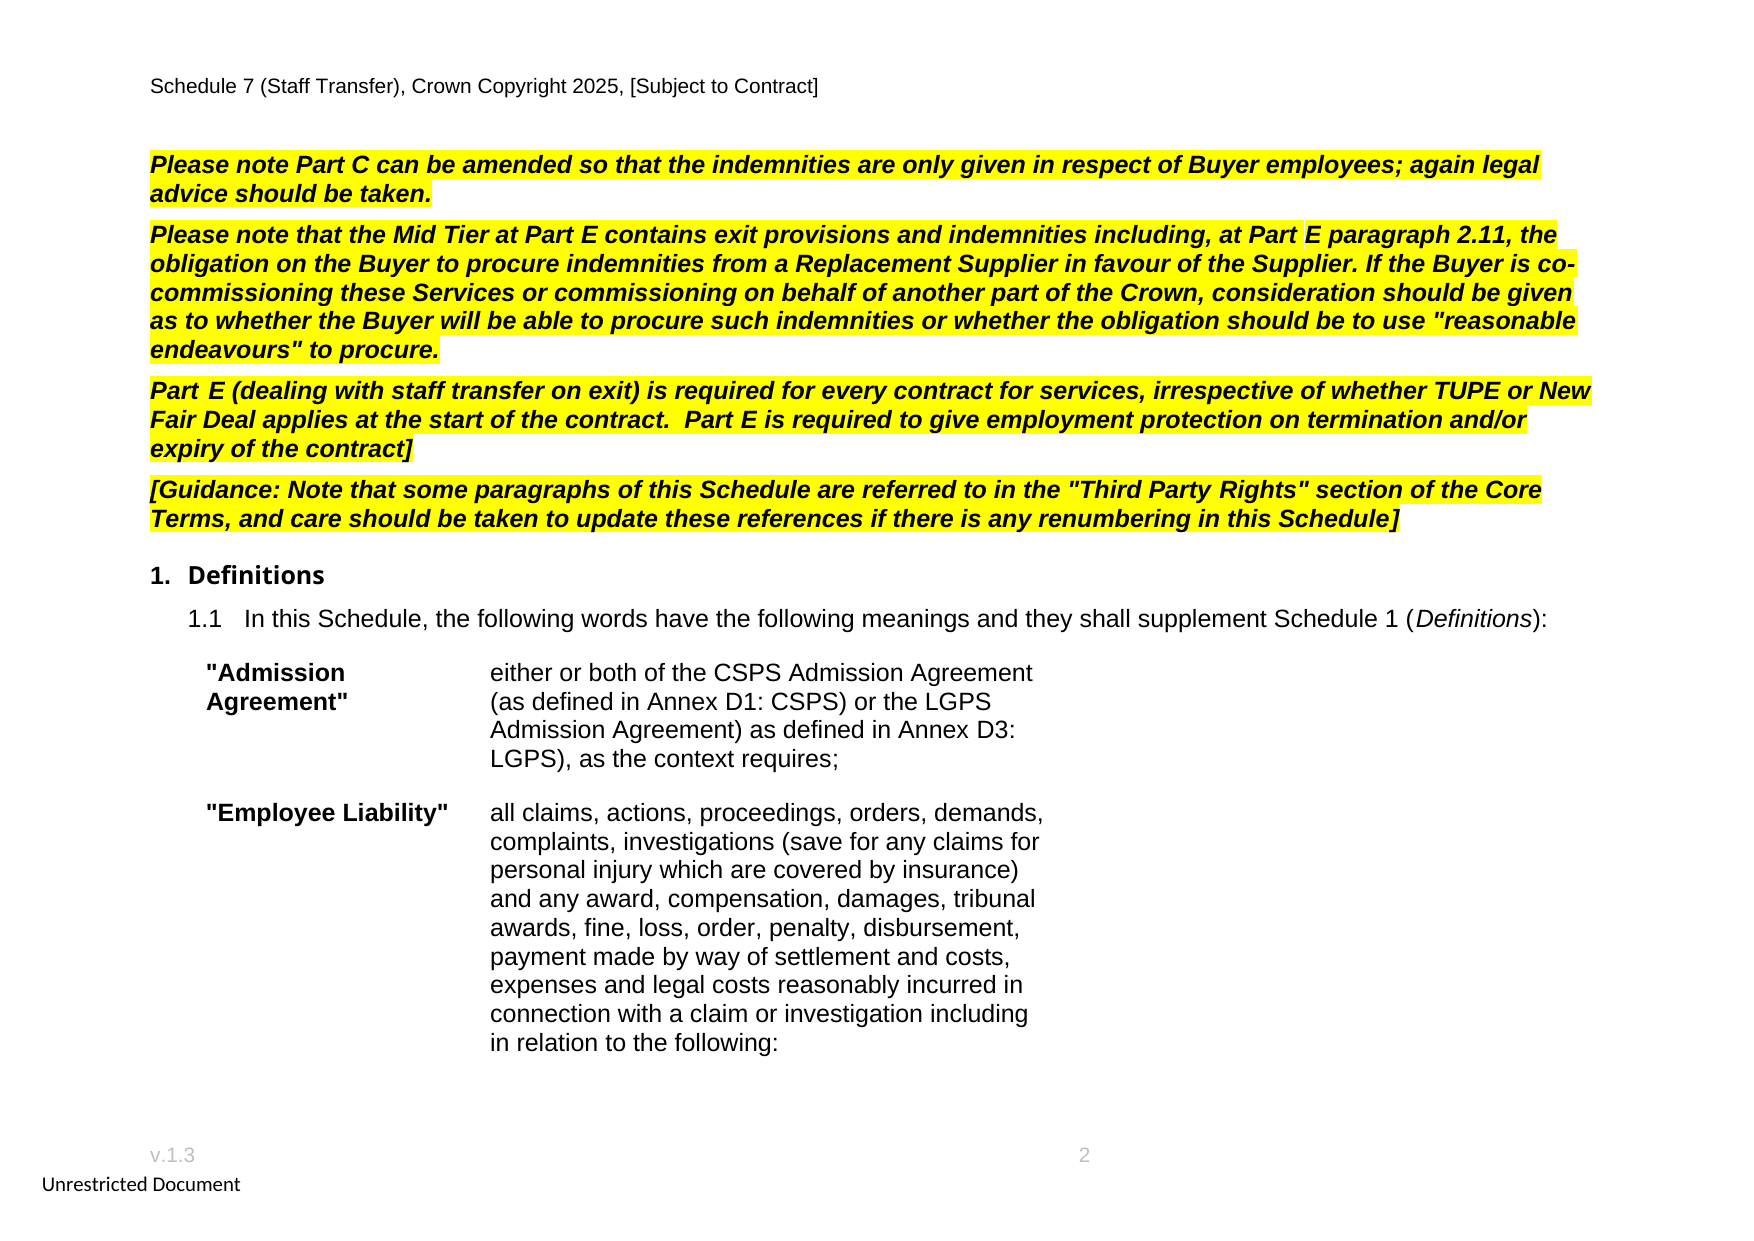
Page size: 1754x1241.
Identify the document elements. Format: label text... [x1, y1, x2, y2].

table_header either or both of the CSPS Admission Agreement (as defined in Annex D1: CSPS) or the LGPS Admission Agreement) as defined in Annex D3: LGPS), as the context requires; [478, 645, 1069, 785]
table_cell "Employee Liability" [194, 785, 478, 1069]
table_cell all claims, actions, proceedings, orders, demands, complaints, investigations (save for any claims for personal injury which are covered by insurance) and any award, compensation, damages, tribunal awards, fine, loss, order, penalty, disbursement, payment made by way of settlement and costs, expenses and legal costs reasonably incurred in connection with a claim or investigation including in relation to the following: [478, 785, 1065, 1069]
text Please note that the Mid Tier at Part E contains exit provisions and indemnities including, at Part E paragraph 2.11, the obligation on the Buyer to procure indemnities from a Replacement Supplier in favour of the Supplier. If the Buyer is co-commissioning these Services or commissioning on behalf of another part of the Crown, consideration should be given as to whether the Buyer will be able to procure such indemnities or whether the obligation should be to use "reasonable endeavours" to procure. [150, 220, 1604, 364]
subtitle Definitions [150, 557, 1604, 592]
text Part E (dealing with staff transfer on exit) is required for every contract for services, irrespective of whether TUPE or New Fair Deal applies at the start of the contract. Part E is required to give employment protection on termination and/or expiry of the contract] [413, 376, 1604, 462]
text In this Schedule, the following words have the following meanings and they shall supplement Schedule 1 (Definitions): [187, 604, 1604, 633]
text Please note Part C can be amended so that the indemnities are only given in respect of Buyer employees; again legal advice should be taken. [432, 150, 1604, 207]
table_header "Admission Agreement" [194, 645, 478, 785]
